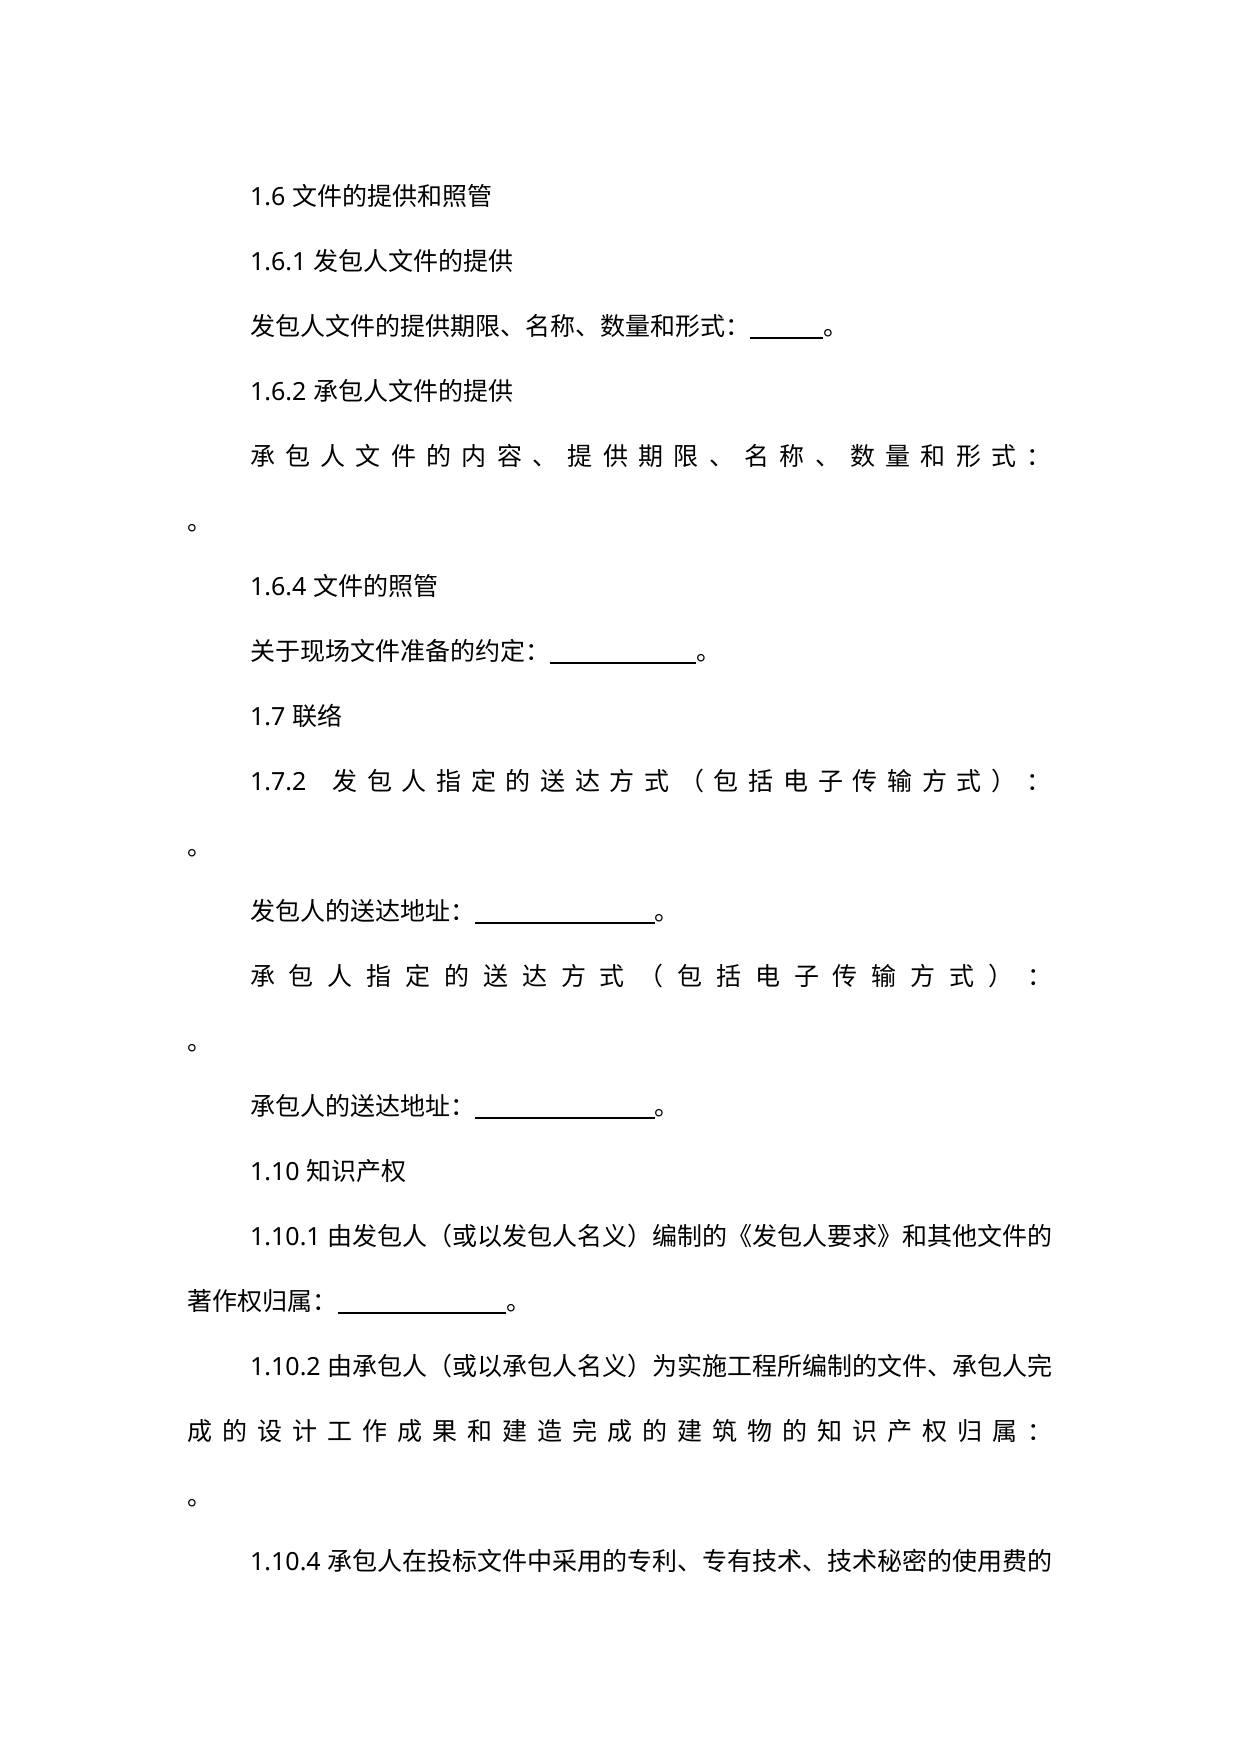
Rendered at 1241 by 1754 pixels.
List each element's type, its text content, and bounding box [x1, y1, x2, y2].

text 发包人的送达地址： 。 [187, 877, 1053, 942]
text 1.7.2 发包人指定的送达方式（包括电子传输方式）： 。 [187, 747, 1053, 877]
text 发包人文件的提供期限、名称、数量和形式： 。 [187, 292, 1053, 357]
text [187, 1527, 1053, 1592]
text 1.6.4 文件的照管 [187, 552, 1053, 617]
text 1.6.2 承包人文件的提供 [187, 357, 1053, 422]
text 1.7 联络 [187, 682, 1053, 747]
text 1.10.1 由发包人（或以发包人名义）编制的《发包人要求》和其他文件的著作权归属： 。 [187, 1202, 1053, 1332]
text 承包人的送达地址： 。 [187, 1072, 1053, 1137]
text 1.10 知识产权 [187, 1137, 1053, 1202]
text 承包人指定的送达方式（包括电子传输方式）： 。 [187, 942, 1053, 1072]
text 1.6 文件的提供和照管 [187, 162, 1053, 227]
text 1.6.1 发包人文件的提供 [187, 227, 1053, 292]
text 承包人文件的内容、提供期限、名称、数量和形式： 。 [187, 422, 1053, 552]
text 关于现场文件准备的约定： 。 [187, 617, 1053, 682]
text 1.10.2 由承包人（或以承包人名义）为实施工程所编制的文件、承包人完成的设计工作成果和建造完成的建筑物的知识产权归属： 。 [187, 1332, 1053, 1527]
